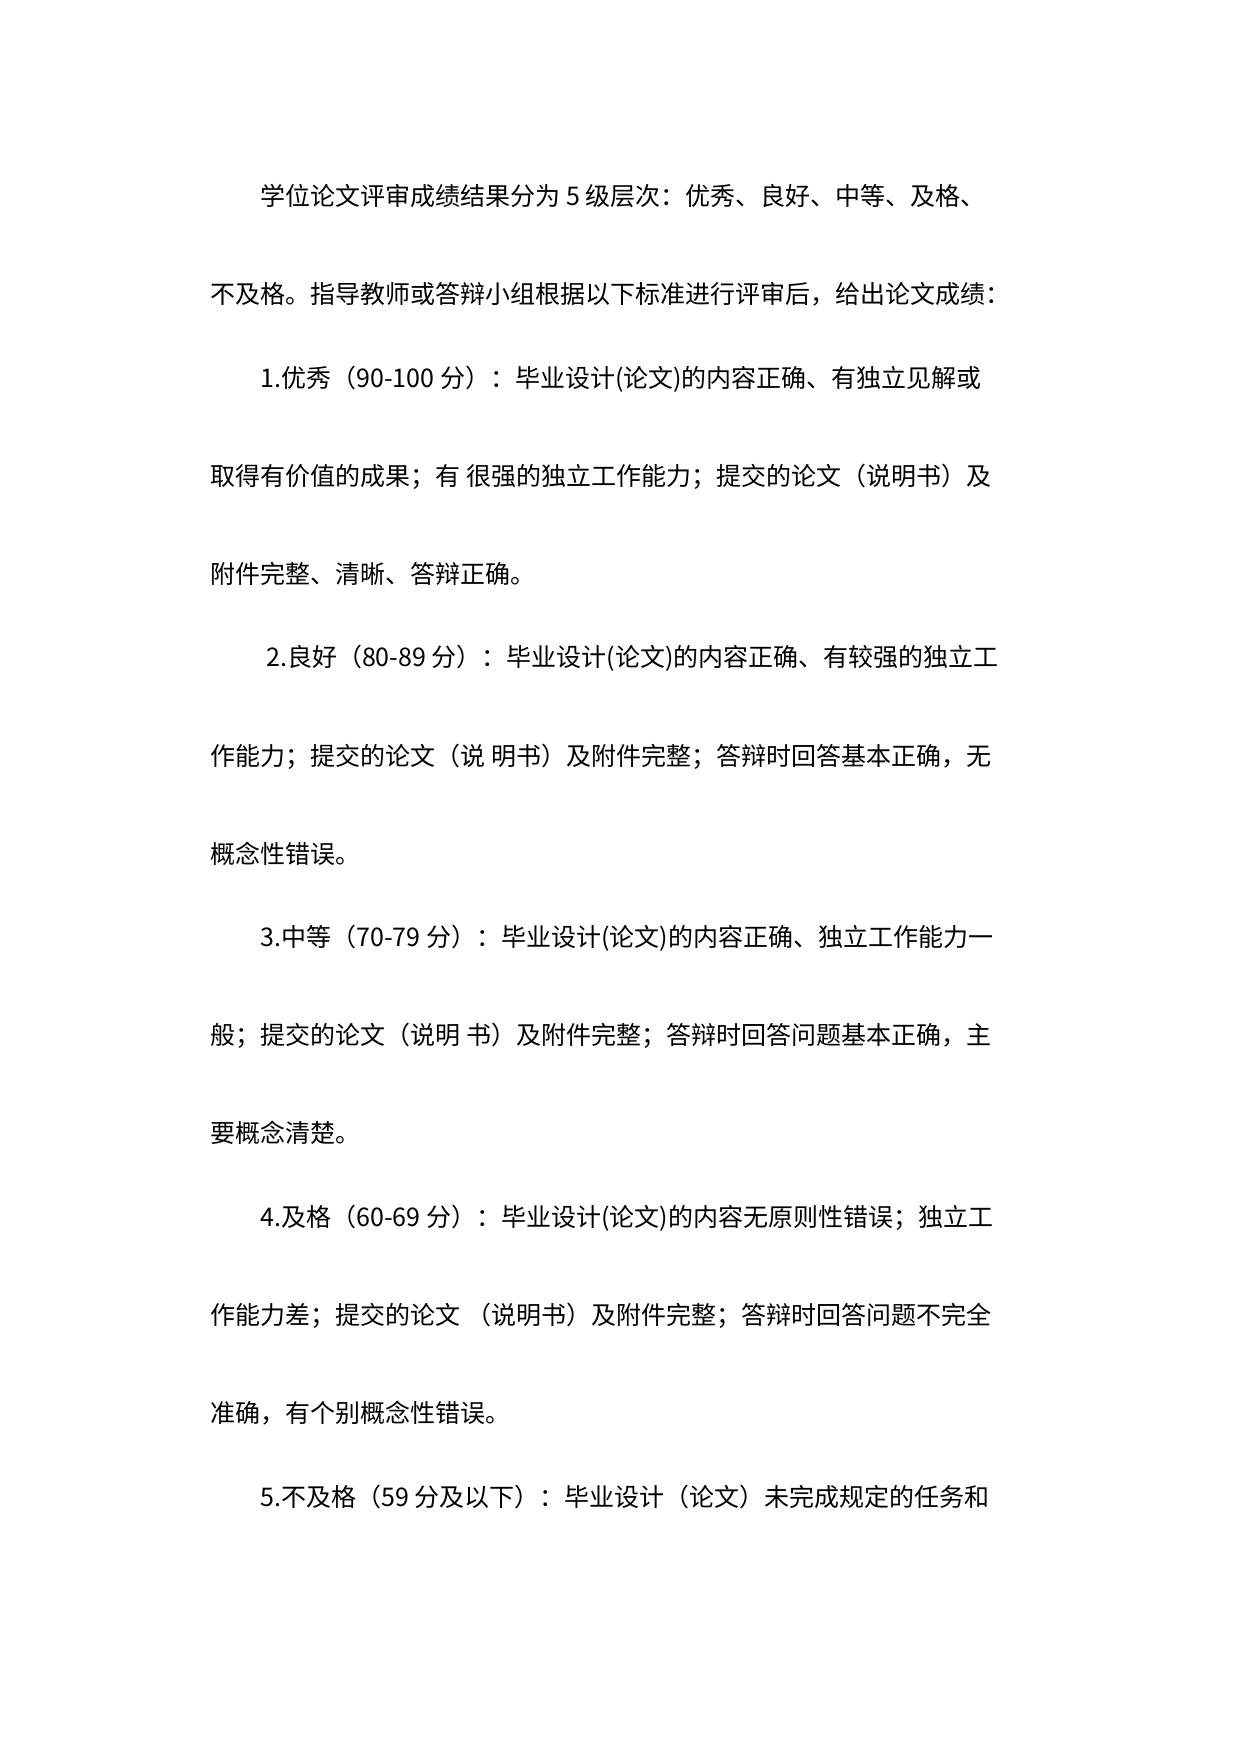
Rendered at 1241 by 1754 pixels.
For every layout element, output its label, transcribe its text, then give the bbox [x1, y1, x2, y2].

text 学位论文评审成绩结果分为 5 级层次：优秀、良好、中等、及格、不及格。指导教师或答辩小组根据以下标准进行评审后，给出论文成绩： [210, 162, 1002, 325]
text 1.优秀（90-100 分）：毕业设计(论文)的内容正确、有独立见解或取得有价值的成果；有 很强的独立工作能力；提交的论文（说明书）及附件完整、清晰、答辩正确。 [210, 344, 1002, 605]
text 3.中等（70-79 分）：毕业设计(论文)的内容正确、独立工作能力一般；提交的论文（说明 书）及附件完整；答辩时回答问题基本正确，主要概念清楚。 [210, 903, 1002, 1164]
text 2.良好（80-89 分）：毕业设计(论文)的内容正确、有较强的独立工作能力；提交的论文（说 明书）及附件完整；答辩时回答基本正确，无概念性错误。 [210, 623, 1002, 885]
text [210, 1463, 1002, 1528]
text 4.及格（60-69 分）：毕业设计(论文)的内容无原则性错误；独立工作能力差；提交的论文 （说明书）及附件完整；答辩时回答问题不完全准确，有个别概念性错误。 [210, 1183, 1002, 1444]
